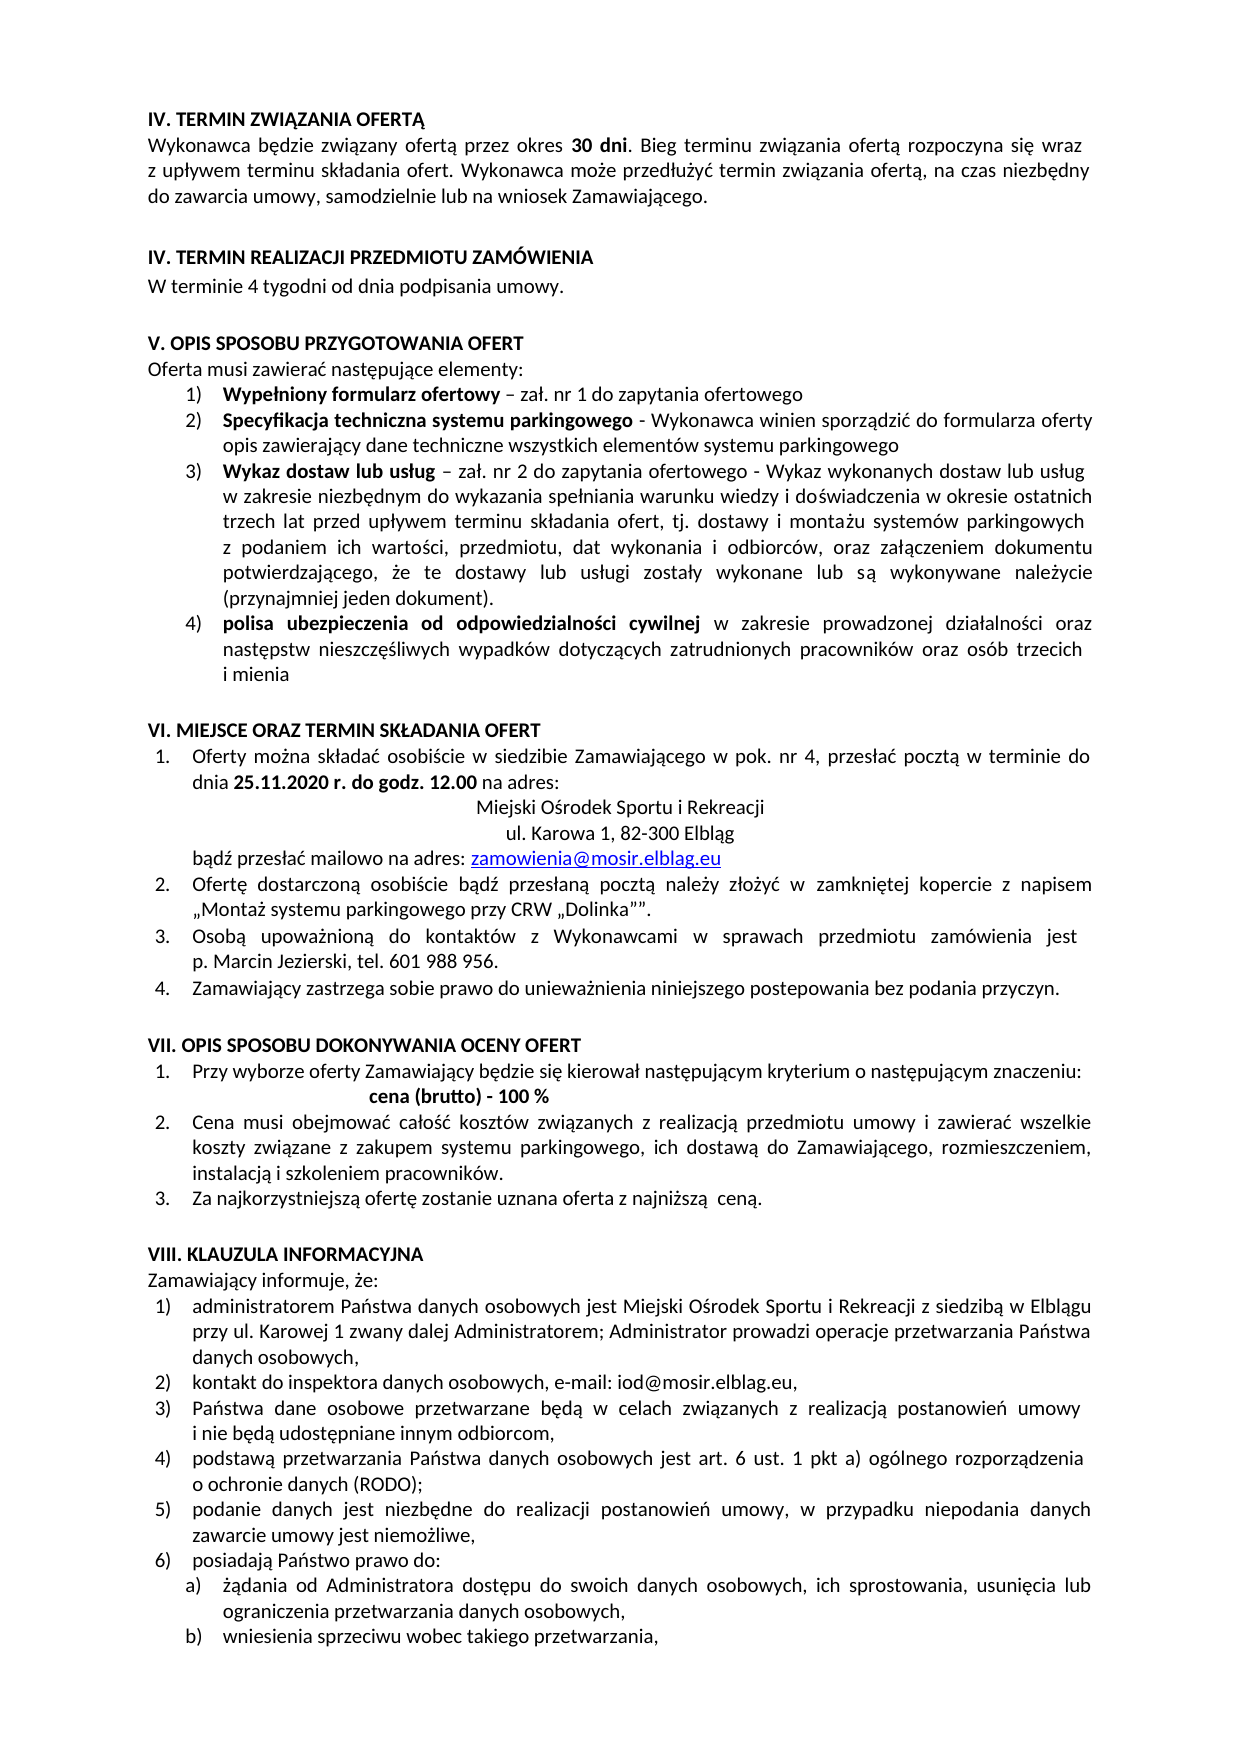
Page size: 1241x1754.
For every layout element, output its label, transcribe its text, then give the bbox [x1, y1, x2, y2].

text VII. OPIS SPOSOBU DOKONYWANIA OCENY OFERT [148, 1029, 1093, 1058]
text VI. MIEJSCE ORAZ TERMIN SKŁADANIA OFERT [148, 715, 1093, 744]
text Zamawiający informuje, że: [148, 1268, 1093, 1293]
text Oferta musi zawierać następujące elementy: [148, 356, 1093, 382]
list Osobą upoważnioną do kontaktów z Wykonawcami w sprawach przedmiotu zamówienia jest p. Marcin Jezierski, tel. 601 988 956. [154, 923, 1093, 974]
list Przy wyborze oferty Zamawiający będzie się kierował następującym kryterium o następującym znaczeniu: [154, 1058, 1093, 1083]
text IV. TERMIN REALIZACJI PRZEDMIOTU ZAMÓWIENIA [148, 242, 1093, 271]
text V. OPIS SPOSOBU PRZYGOTOWANIA OFERT [148, 328, 1093, 356]
text VIII. KLAUZULA INFORMACYJNA [148, 1239, 1093, 1268]
list Za najkorzystniejszą ofertę zostanie uznana oferta z najniższą ceną. [154, 1185, 1093, 1211]
list posiadają Państwo prawo do: [154, 1547, 1093, 1573]
list Specyfikacja techniczna systemu parkingowego - Wykonawca winien sporządzić do formularza oferty opis zawierający dane techniczne wszystkich elementów systemu parkingowego [185, 407, 1093, 458]
list podanie danych jest niezbędne do realizacji postanowień umowy, w przypadku niepodania danych zawarcie umowy jest niemożliwe, [154, 1496, 1093, 1547]
text Miejski Ośrodek Sportu i Rekreacji [148, 794, 1093, 820]
list podstawą przetwarzania Państwa danych osobowych jest art. 6 ust. 1 pkt a) ogólnego rozporządzenia o ochronie danych (RODO); [154, 1446, 1093, 1496]
list Cena musi obejmować całość kosztów związanych z realizacją przedmiotu umowy i zawierać wszelkie koszty związane z zakupem systemu parkingowego, ich dostawą do Zamawiającego, rozmieszczeniem, instalacją i szkoleniem pracowników. [154, 1109, 1093, 1185]
text bądź przesłać mailowo na adres: zamowienia@mosir.elblag.eu [192, 845, 1093, 871]
list kontakt do inspektora danych osobowych, e-mail: iod@mosir.elblag.eu, [154, 1369, 1093, 1395]
list Ofertę dostarczoną osobiście bądź przesłaną pocztą należy złożyć w zamkniętej kopercie z napisem „Montaż systemu parkingowego przy CRW „Dolinka””. [154, 871, 1093, 922]
list Oferty można składać osobiście w siedzibie Zamawiającego w pok. nr 4, przesłać pocztą w terminie do dnia 25.11.2020 r. do godz. 12.00 na adres: [154, 744, 1093, 794]
text IV. TERMIN ZWIĄZANIA OFERTĄ [148, 103, 1093, 132]
text W terminie 4 tygodni od dnia podpisania umowy. [148, 271, 1093, 299]
text Wykonawca będzie związany ofertą przez okres 30 dni. Bieg terminu związania ofertą rozpoczyna się wraz z upływem terminu składania ofert. Wykonawca może przedłużyć termin związania ofertą, na czas niezbędny do zawarcia umowy, samodzielnie lub na wniosek Zamawiającego. [148, 132, 1091, 208]
list Zamawiający zastrzega sobie prawo do unieważnienia niniejszego postepowania bez podania przyczyn. [154, 976, 1093, 1001]
text cena (brutto) - 100 % [302, 1083, 1093, 1109]
list Państwa dane osobowe przetwarzane będą w celach związanych z realizacją postanowień umowy i nie będą udostępniane innym odbiorcom, [154, 1395, 1093, 1446]
list Wypełniony formularz ofertowy – zał. nr 1 do zapytania ofertowego [185, 382, 1093, 407]
list polisa ubezpieczenia od odpowiedzialności cywilnej w zakresie prowadzonej działalności oraz następstw nieszczęśliwych wypadków dotyczących zatrudnionych pracowników oraz osób trzecich i mienia [185, 610, 1093, 687]
list wniesienia sprzeciwu wobec takiego przetwarzania, [185, 1623, 1093, 1649]
list Wykaz dostaw lub usług – zał. nr 2 do zapytania ofertowego - Wykaz wykonanych dostaw lub usług w zakresie niezbędnym do wykazania spełniania warunku wiedzy i doświadczenia w okresie ostatnich trzech lat przed upływem terminu składania ofert, tj. dostawy i montażu systemów parkingowych z podaniem ich wartości, przedmiotu, dat wykonania i odbiorców, oraz załączeniem dokumentu potwierdzającego, że te dostawy lub usługi zostały wykonane lub są wykonywane należycie (przynajmniej jeden dokument). [185, 458, 1093, 610]
list administratorem Państwa danych osobowych jest Miejski Ośrodek Sportu i Rekreacji z siedzibą w Elblągu przy ul. Karowej 1 zwany dalej Administratorem; Administrator prowadzi operacje przetwarzania Państwa danych osobowych, [154, 1293, 1093, 1369]
list żądania od Administratora dostępu do swoich danych osobowych, ich sprostowania, usunięcia lub ograniczenia przetwarzania danych osobowych, [185, 1573, 1093, 1623]
text ul. Karowa 1, 82-300 Elbląg [148, 820, 1093, 845]
